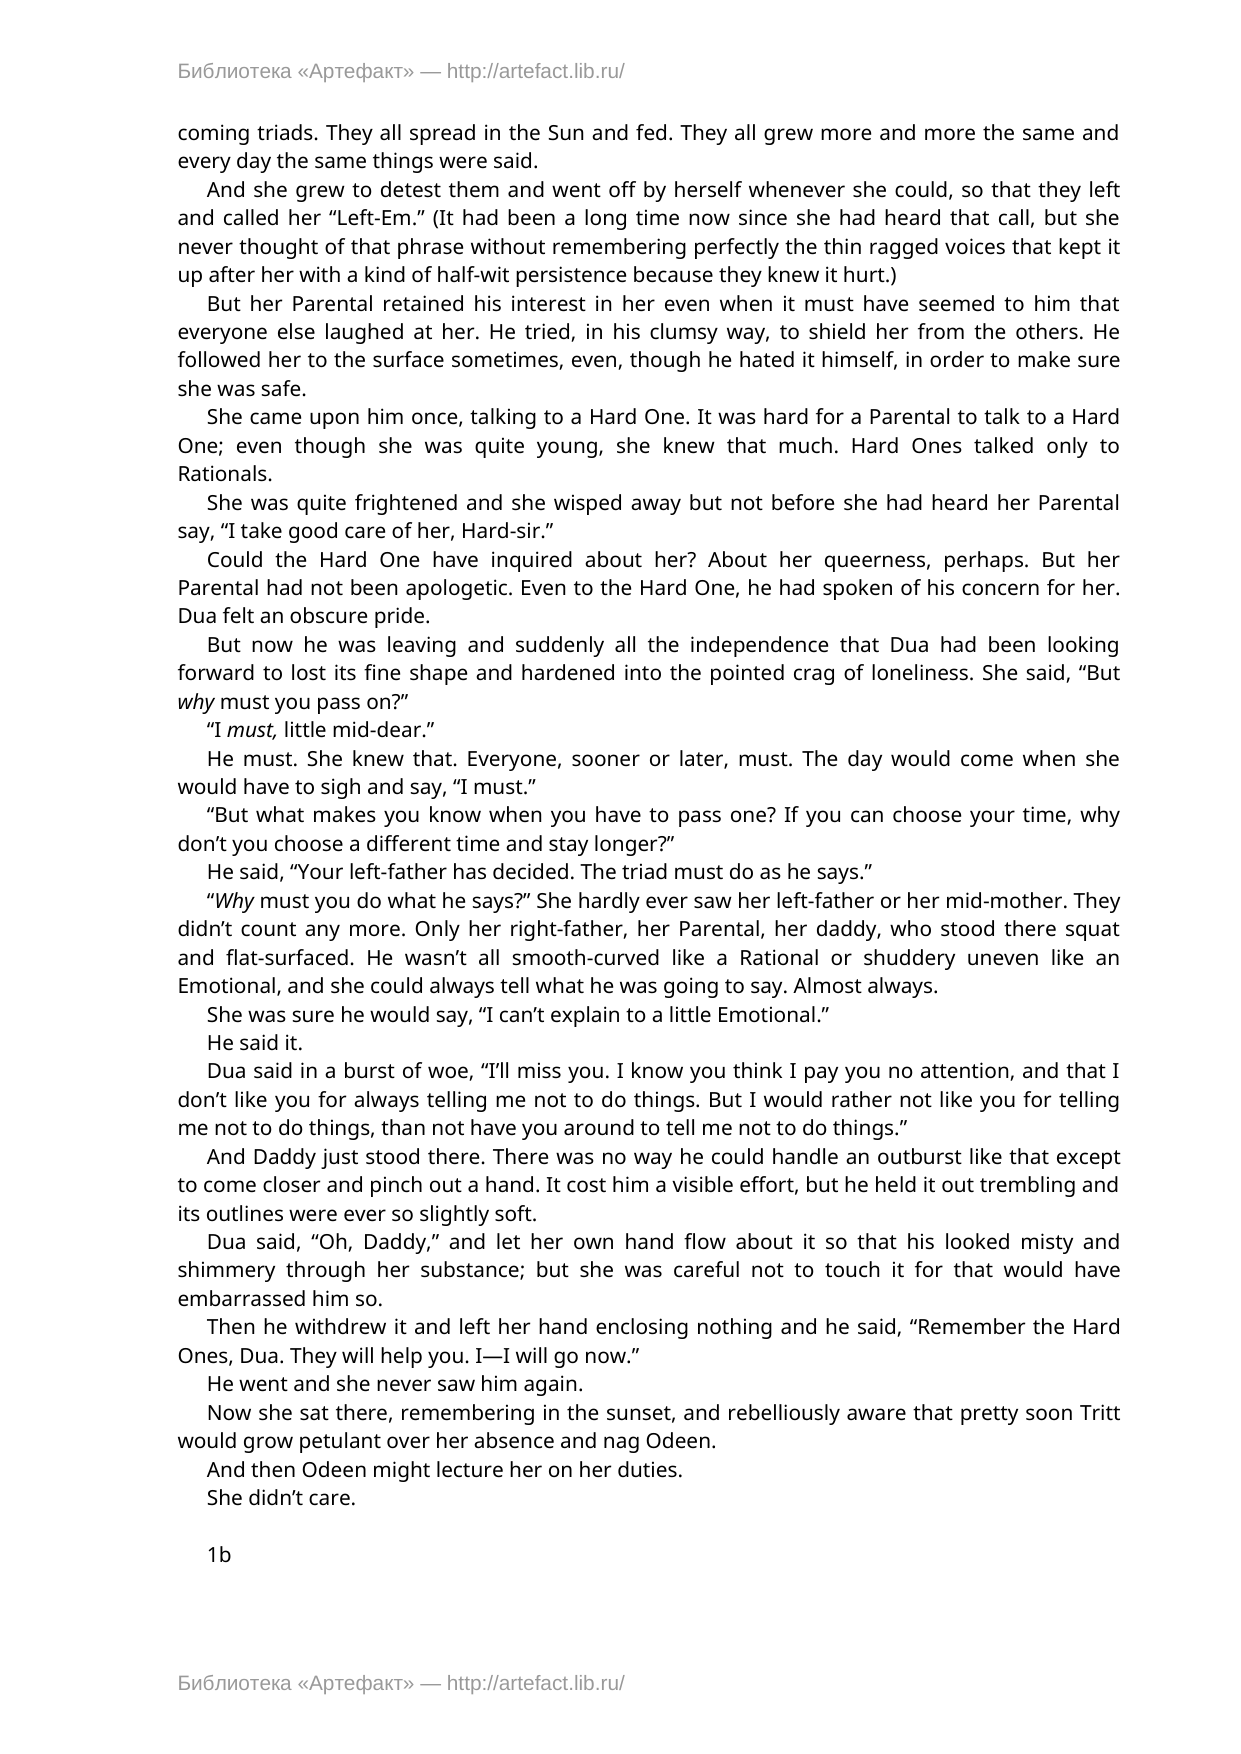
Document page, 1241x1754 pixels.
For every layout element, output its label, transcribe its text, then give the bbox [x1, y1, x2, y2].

text She was quite frightened and she wisped away but not before she had heard her Parental say, “I take good care of her, Hard-sir.” [177, 488, 1122, 545]
text He said, “Your left-father has decided. The triad must do as he says.” [177, 857, 1122, 886]
text “Why must you do what he says?” She hardly ever saw her left-father or her mid-mother. They didn’t count any more. Only her right-father, her Parental, her daddy, who stood there squat and flat-surfaced. He wasn’t all smooth-curved like a Rational or shuddery uneven like an Emotional, and she could always tell what he was going to say. Almost always. [177, 886, 1122, 1000]
text She came upon him once, talking to a Hard One. It was hard for a Parental to talk to a Hard One; even though she was quite young, she knew that much. Hard Ones talked only to Rationals. [177, 402, 1122, 488]
text Now she sat there, remembering in the sunset, and rebelliously aware that pretty soon Tritt would grow petulant over her absence and nag Odeen. [177, 1398, 1122, 1455]
text She was sure he would say, “I can’t explain to a little Emotional.” [177, 1000, 1122, 1028]
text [177, 118, 1122, 175]
text He must. She knew that. Everyone, sooner or later, must. The day would come when she would have to sigh and say, “I must.” [177, 744, 1122, 801]
text She didn’t care. [177, 1483, 1122, 1512]
text He said it. [177, 1028, 1122, 1057]
text But her Parental retained his interest in her even when it must have seemed to him that everyone else laughed at her. He tried, in his clumsy way, to shield her from the others. He followed her to the surface sometimes, even, though he hated it himself, in order to make sure she was safe. [177, 289, 1122, 402]
text Dua said, “Oh, Daddy,” and let her own hand flow about it so that his looked misty and shimmery through her substance; but she was careful not to touch it for that would have embarrassed him so. [177, 1227, 1122, 1312]
text “I must, little mid-dear.” [177, 715, 1122, 744]
text Could the Hard One have inquired about her? About her queerness, perhaps. But her Parental had not been apologetic. Even to the Hard One, he had spoken of his concern for her. Dua felt an obscure pride. [177, 545, 1122, 630]
subtitle 1b [177, 1540, 1122, 1568]
text But now he was leaving and suddenly all the independence that Dua had been looking forward to lost its fine shape and hardened into the pointed crag of loneliness. She said, “But why must you pass on?” [177, 630, 1122, 715]
text “But what makes you know when you have to pass one? If you can choose your time, why don’t you choose a different time and stay longer?” [177, 801, 1122, 857]
text Dua said in a burst of woe, “I’ll miss you. I know you think I pay you no attention, and that I don’t like you for always telling me not to do things. But I would rather not like you for telling me not to do things, than not have you around to tell me not to do things.” [177, 1057, 1122, 1142]
text Then he withdrew it and left her hand enclosing nothing and he said, “Remember the Hard Ones, Dua. They will help you. I—I will go now.” [177, 1312, 1122, 1369]
text And Daddy just stood there. There was no way he could handle an outburst like that except to come closer and pinch out a hand. It cost him a visible effort, but he held it out trembling and its outlines were ever so slightly soft. [177, 1142, 1122, 1227]
text He went and she never saw him again. [177, 1369, 1122, 1398]
text And then Odeen might lecture her on her duties. [177, 1455, 1122, 1483]
text And she grew to detest them and went off by herself whenever she could, so that they left and called her “Left-Em.” (It had been a long time now since she had heard that call, but she never thought of that phrase without remembering perfectly the thin ragged voices that kept it up after her with a kind of half-wit persistence because they knew it hurt.) [177, 175, 1122, 289]
